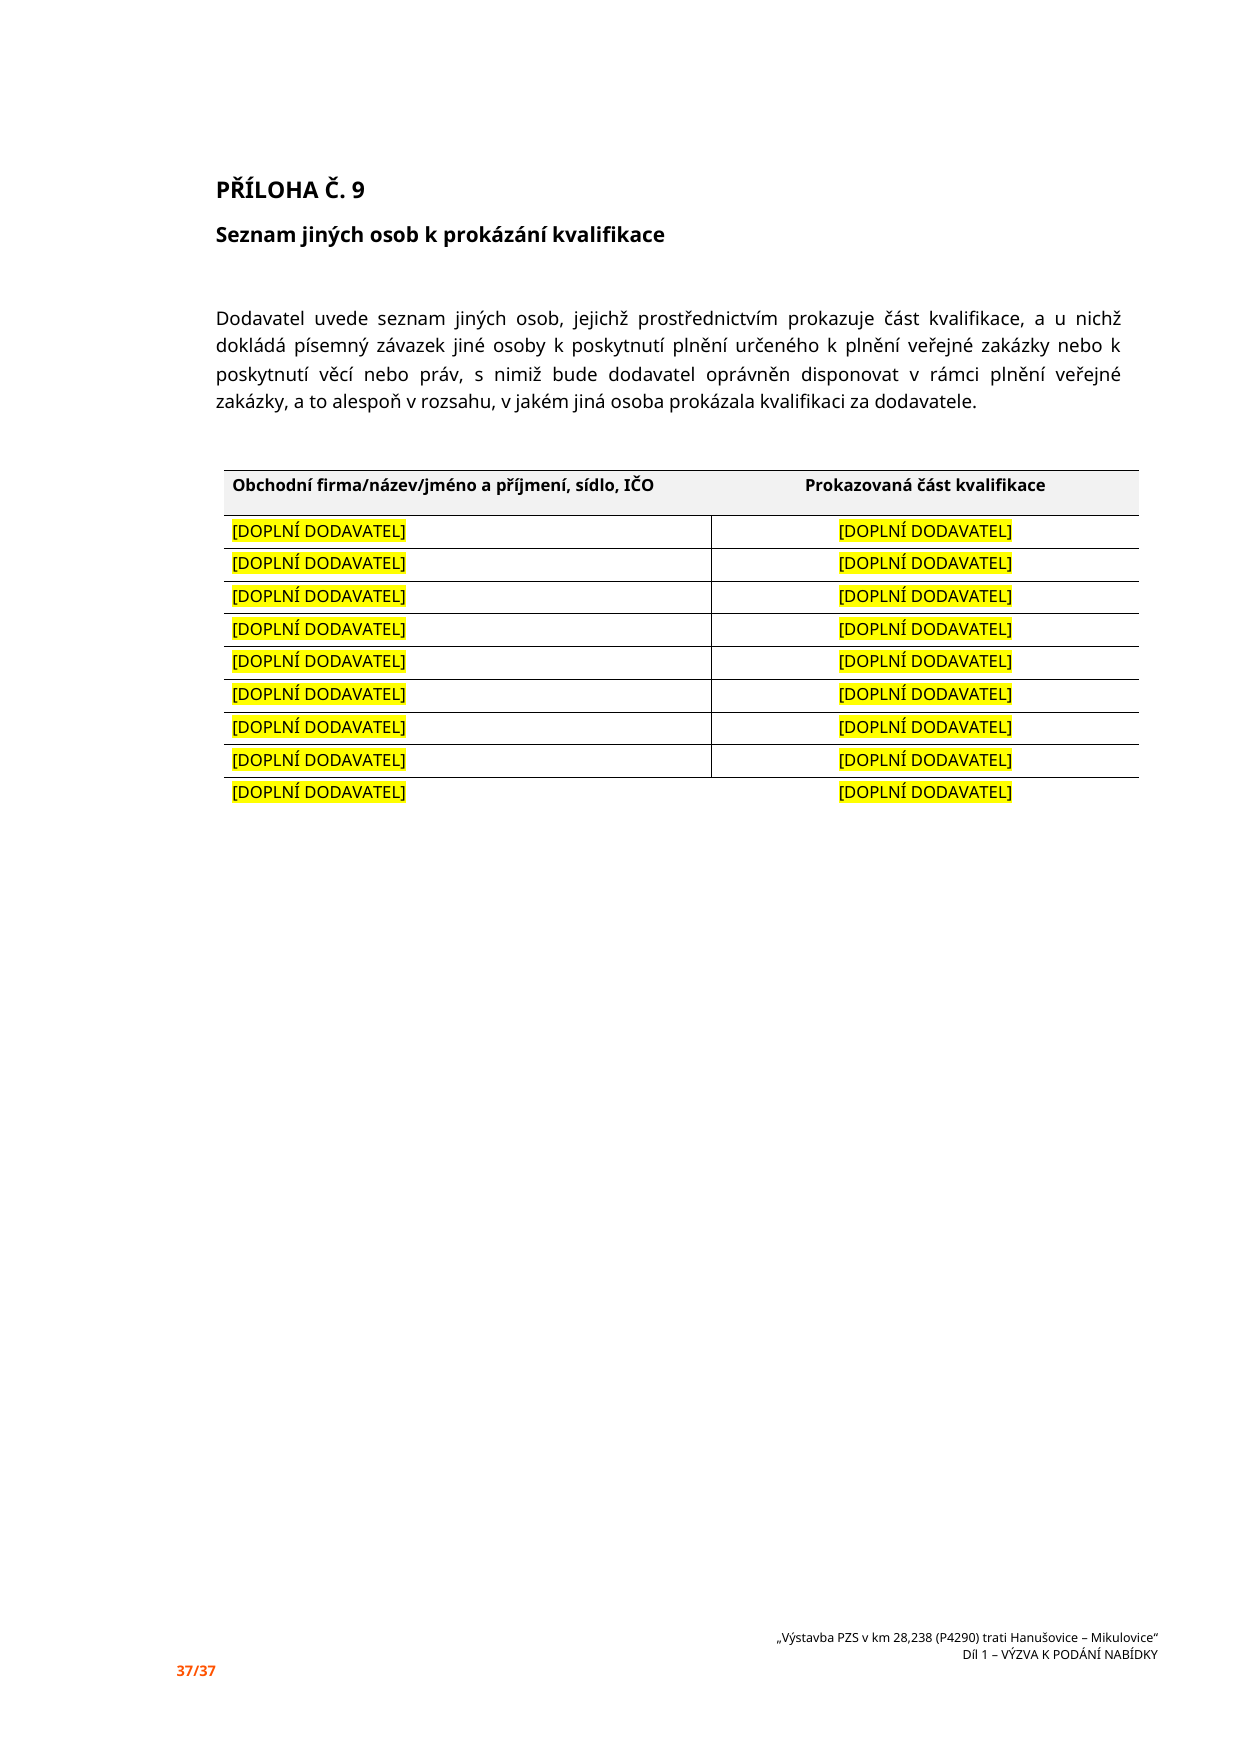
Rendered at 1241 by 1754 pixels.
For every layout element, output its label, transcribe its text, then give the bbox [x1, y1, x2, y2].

table_cell [DOPLNÍ DODAVATEL] [224, 516, 711, 548]
table_cell [DOPLNÍ DODAVATEL] [712, 582, 1139, 613]
text Seznam jiných osob k prokázání kvalifikace [216, 221, 1122, 249]
table_cell [DOPLNÍ DODAVATEL] [712, 516, 1139, 548]
table_cell [DOPLNÍ DODAVATEL] [224, 713, 711, 744]
table_cell [DOPLNÍ DODAVATEL] [224, 549, 711, 581]
table_cell [DOPLNÍ DODAVATEL] [712, 647, 1139, 679]
table_cell [DOPLNÍ DODAVATEL] [712, 614, 1139, 646]
text Příloha č. 9 [216, 174, 1122, 205]
table_cell [DOPLNÍ DODAVATEL] [711, 778, 1139, 809]
text Dodavatel uvede seznam jiných osob, jejichž prostřednictvím prokazuje část kvalifikace, a u nichž dokládá písemný závazek jiné osoby k poskytnutí plnění určeného k plnění veřejné zakázky nebo k poskytnutí věcí nebo práv, s nimiž bude dodavatel oprávněn disponovat v rámci plnění veřejné zakázky, a to alespoň v rozsahu, v jakém jiná osoba prokázala kvalifikaci za dodavatele. [216, 305, 1122, 414]
table_cell [DOPLNÍ DODAVATEL] [224, 582, 711, 613]
table_header Prokazovaná část kvalifikace [711, 471, 1139, 515]
table_cell [DOPLNÍ DODAVATEL] [712, 713, 1139, 744]
table_cell [DOPLNÍ DODAVATEL] [224, 778, 711, 809]
table_cell [DOPLNÍ DODAVATEL] [224, 745, 711, 777]
table_cell [DOPLNÍ DODAVATEL] [224, 647, 711, 679]
table_cell [DOPLNÍ DODAVATEL] [712, 680, 1139, 711]
table_cell [DOPLNÍ DODAVATEL] [224, 680, 711, 711]
table_header Obchodní firma/název/jméno a příjmení, sídlo, IČO [224, 471, 711, 515]
table_cell [DOPLNÍ DODAVATEL] [712, 549, 1139, 581]
table_cell [DOPLNÍ DODAVATEL] [224, 614, 711, 646]
table_cell [DOPLNÍ DODAVATEL] [712, 745, 1139, 777]
